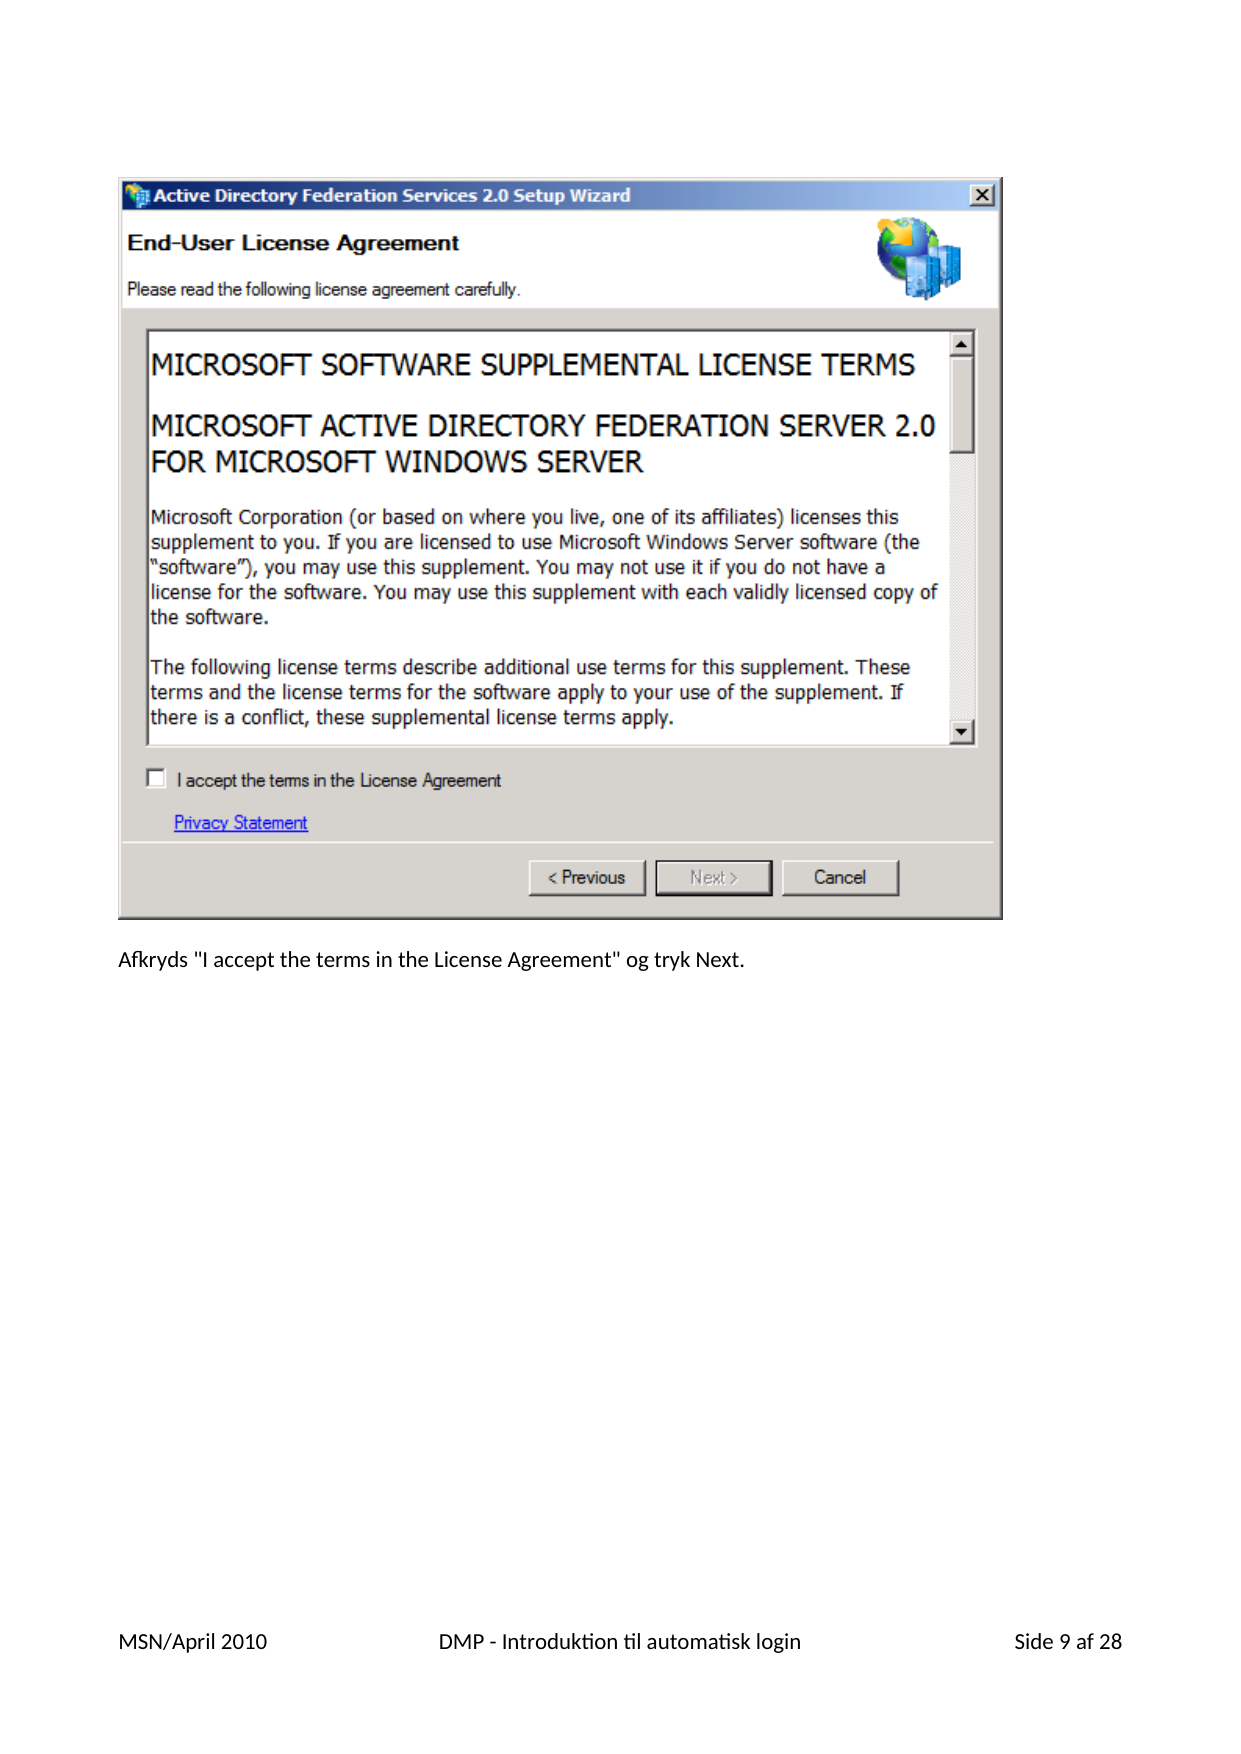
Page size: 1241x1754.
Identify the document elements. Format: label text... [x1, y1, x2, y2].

text Afkryds "I accept the terms in the License Agreement" og tryk Next. [118, 945, 1122, 973]
picture [118, 177, 1003, 920]
